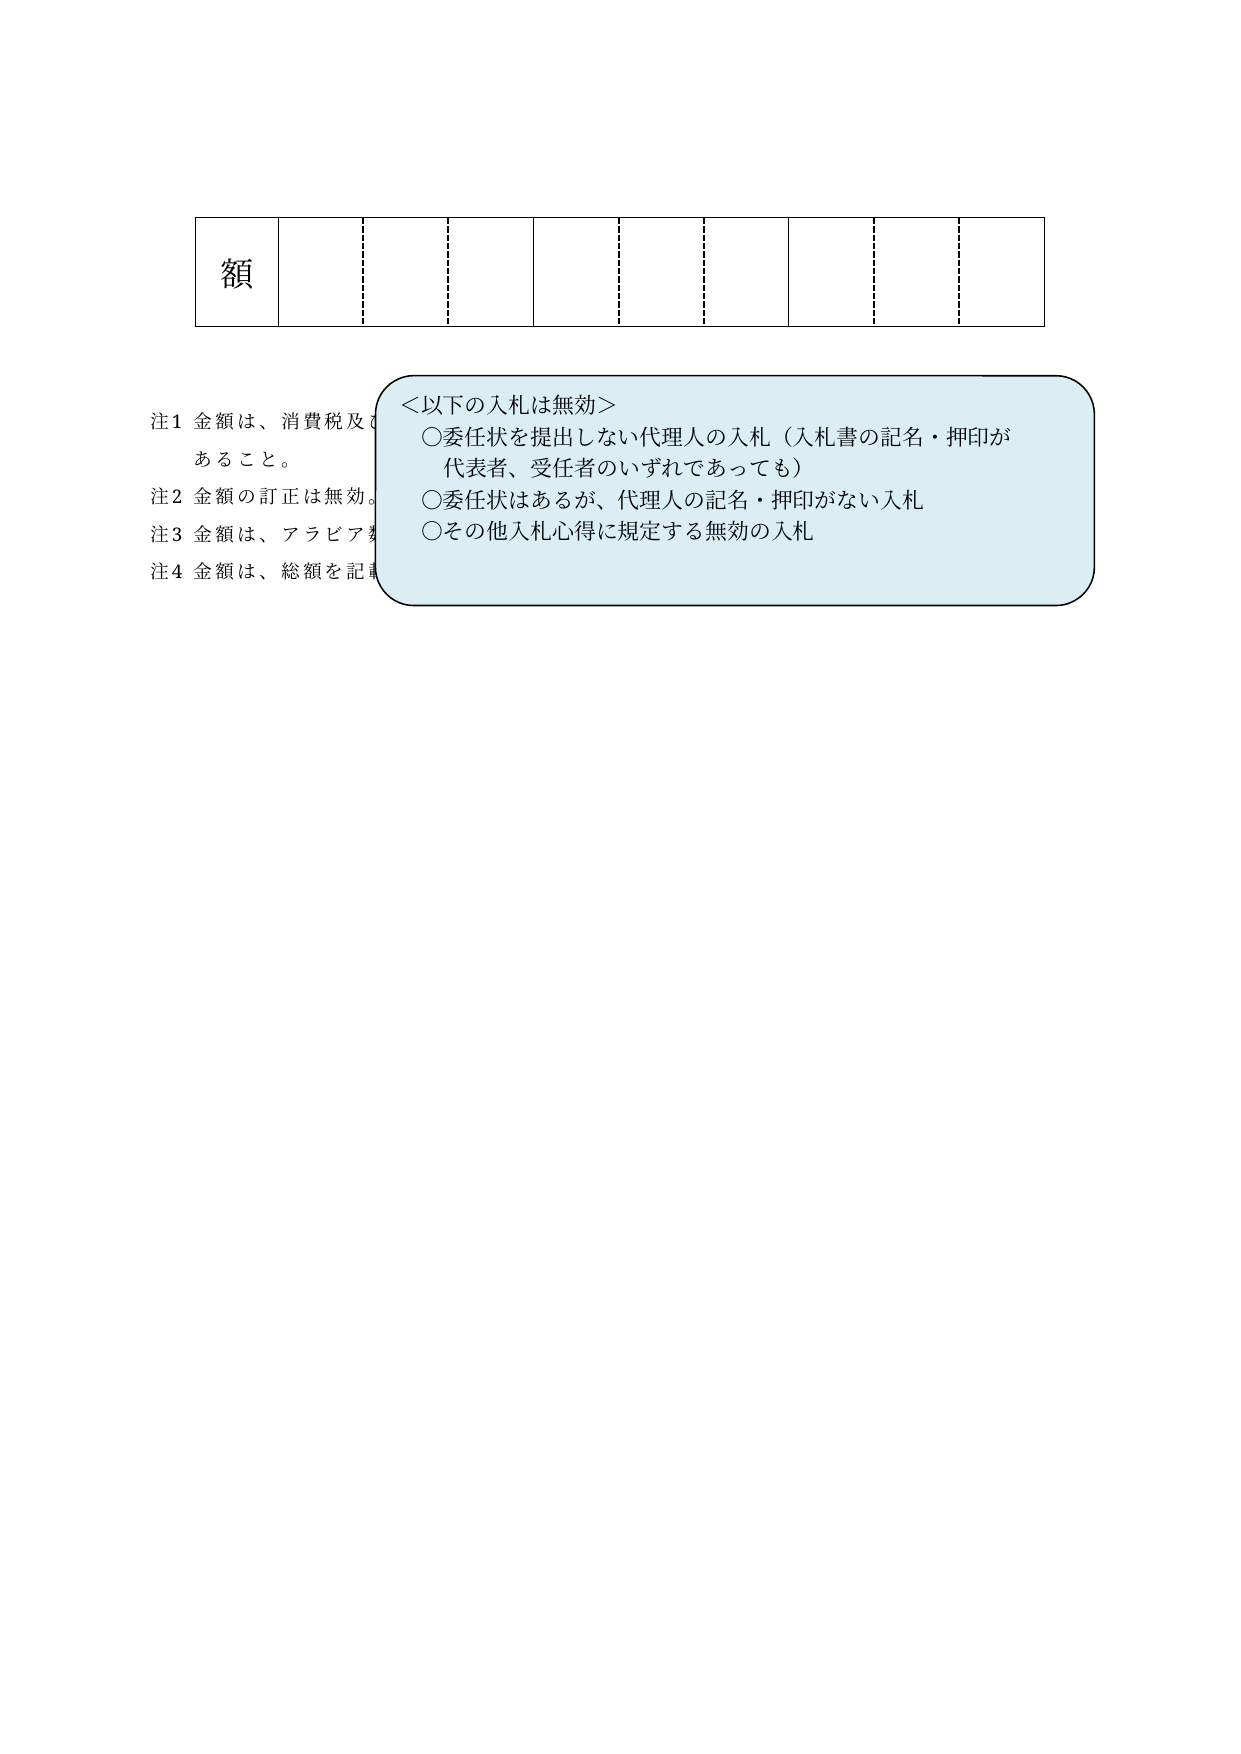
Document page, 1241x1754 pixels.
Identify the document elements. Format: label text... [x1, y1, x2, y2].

table_header 金額 [196, 218, 278, 326]
list 金額は、消費税及び地方消費税を除いた額（契約希望金額の105分の100に相当する額）であること。 [150, 402, 376, 477]
table_cell [789, 218, 874, 326]
list 金額は、アラビア数字で記入し、金額の頭に￥を付けること。 [150, 514, 374, 552]
list 金額の訂正は無効。 [150, 477, 374, 514]
table_cell [959, 218, 1044, 326]
table_cell [448, 218, 533, 326]
table_cell [534, 218, 618, 326]
table_cell [363, 218, 448, 326]
table_cell [704, 218, 788, 326]
table_cell [279, 218, 363, 326]
table_cell [874, 218, 959, 326]
list 金額は、総額を記載すること。 [150, 552, 380, 589]
table_cell [619, 218, 704, 326]
